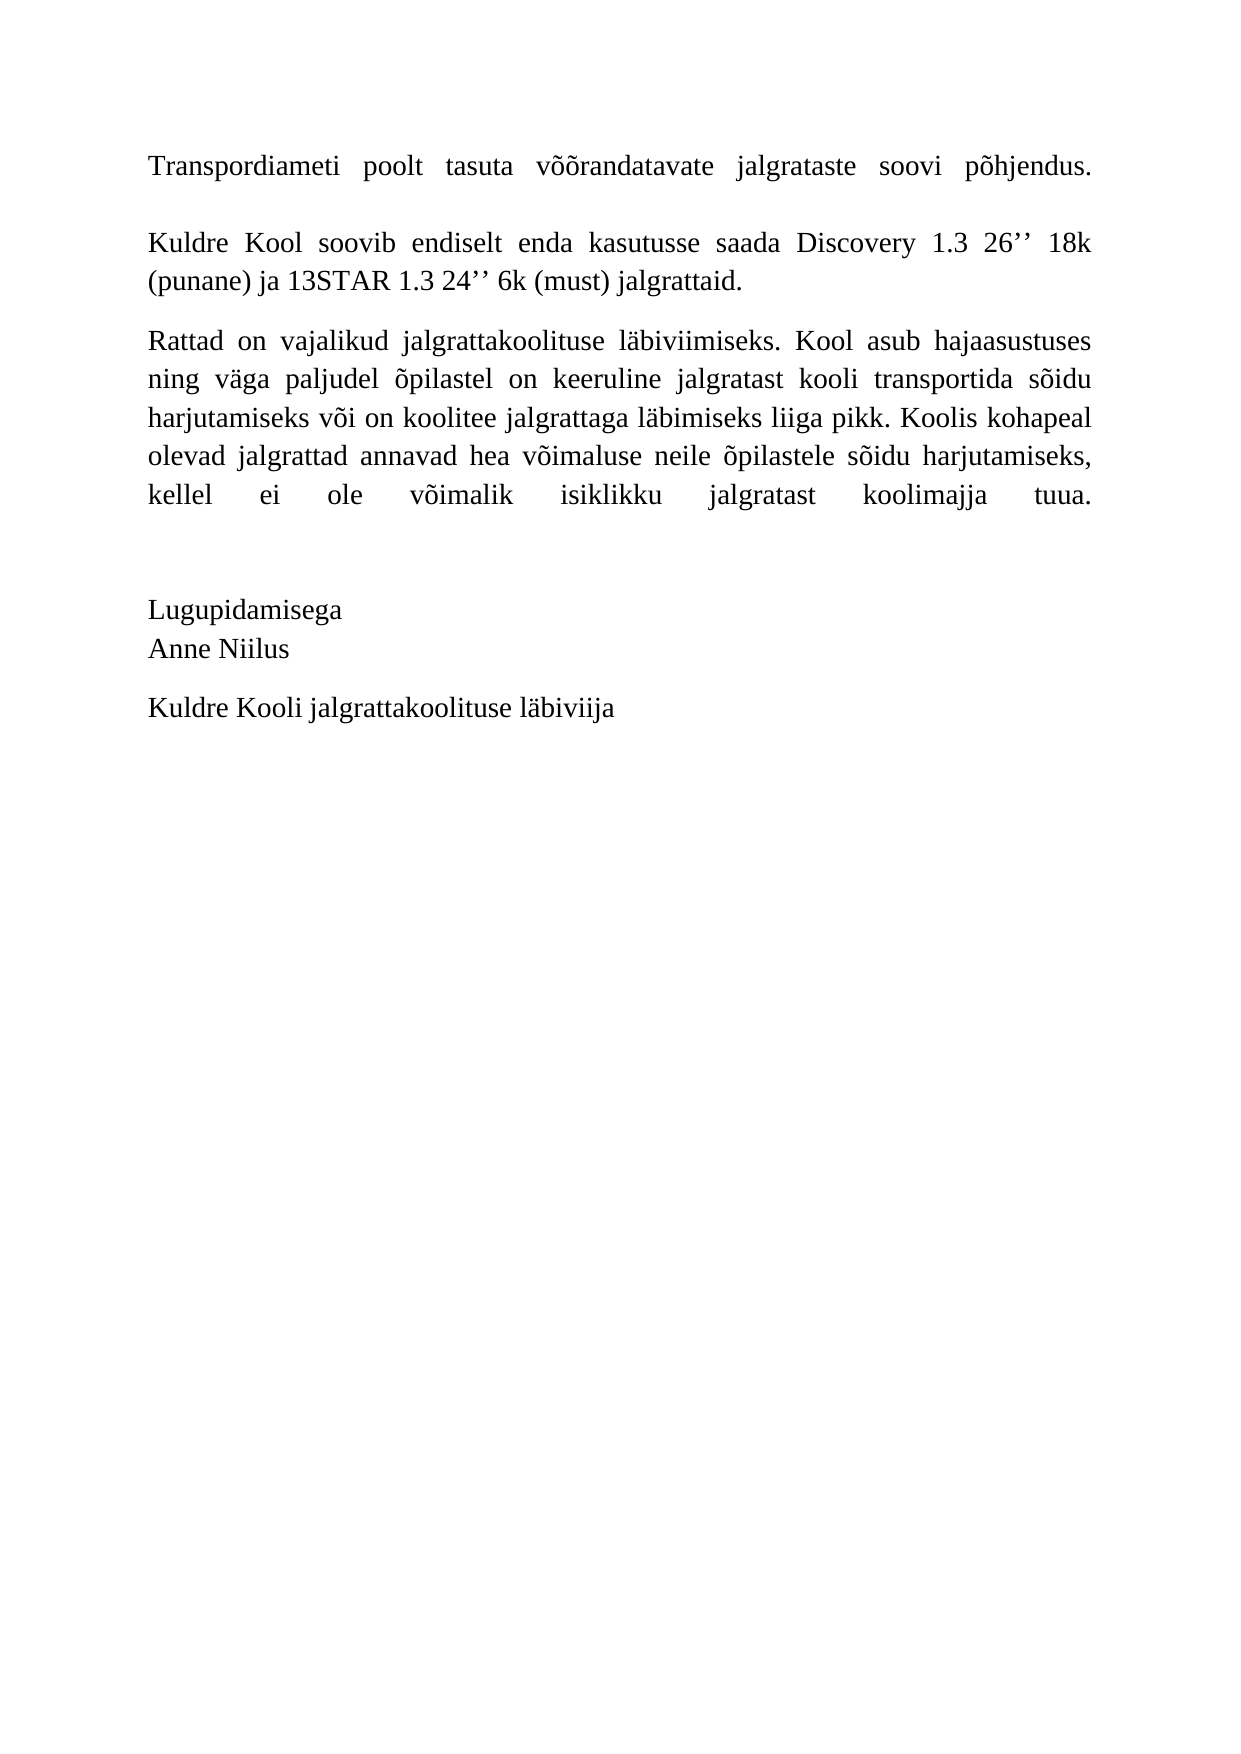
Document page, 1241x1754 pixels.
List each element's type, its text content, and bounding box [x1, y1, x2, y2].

text Transpordiameti poolt tasuta võõrandatavate jalgrataste soovi põhjendus. Kuldre Kool soovib endiselt enda kasutusse saada Discovery 1.3 26’’ 18k (punane) ja 13STAR 1.3 24’’ 6k (must) jalgrattaid. [148, 148, 1093, 297]
text Rattad on vajalikud jalgrattakoolituse läbiviimiseks. Kool asub hajaasustuses ning väga paljudel õpilastel on keeruline jalgratast kooli transportida sõidu harjutamiseks või on koolitee jalgrattaga läbimiseks liiga pikk. Koolis kohapeal olevad jalgrattad annavad hea võimaluse neile õpilastele sõidu harjutamiseks, kellel ei ole võimalik isiklikku jalgratast koolimajja tuua. Lugupidamisega Anne Niilus [148, 323, 1093, 664]
text Kuldre Kooli jalgrattakoolituse läbiviija [148, 690, 1093, 724]
